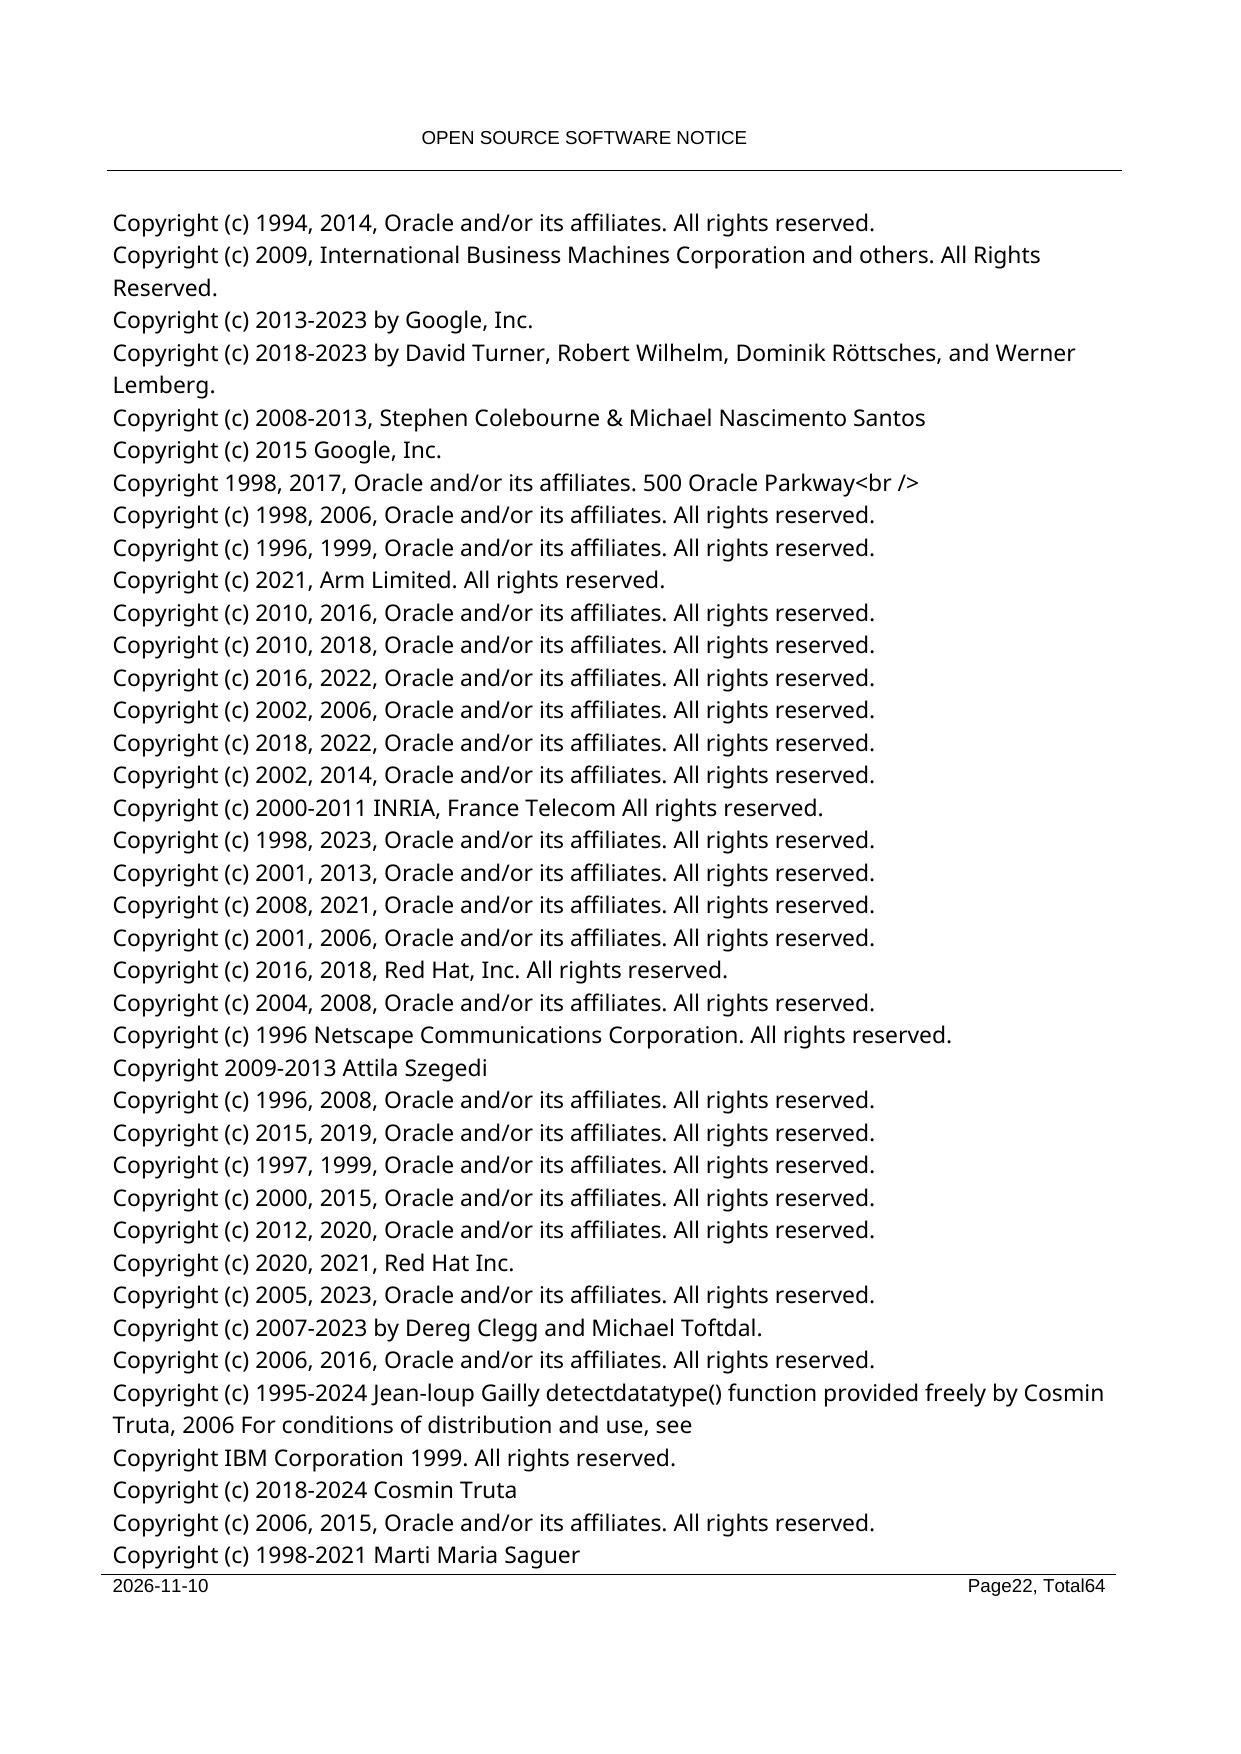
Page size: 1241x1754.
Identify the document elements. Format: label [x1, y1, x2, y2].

text [112, 206, 1128, 1571]
